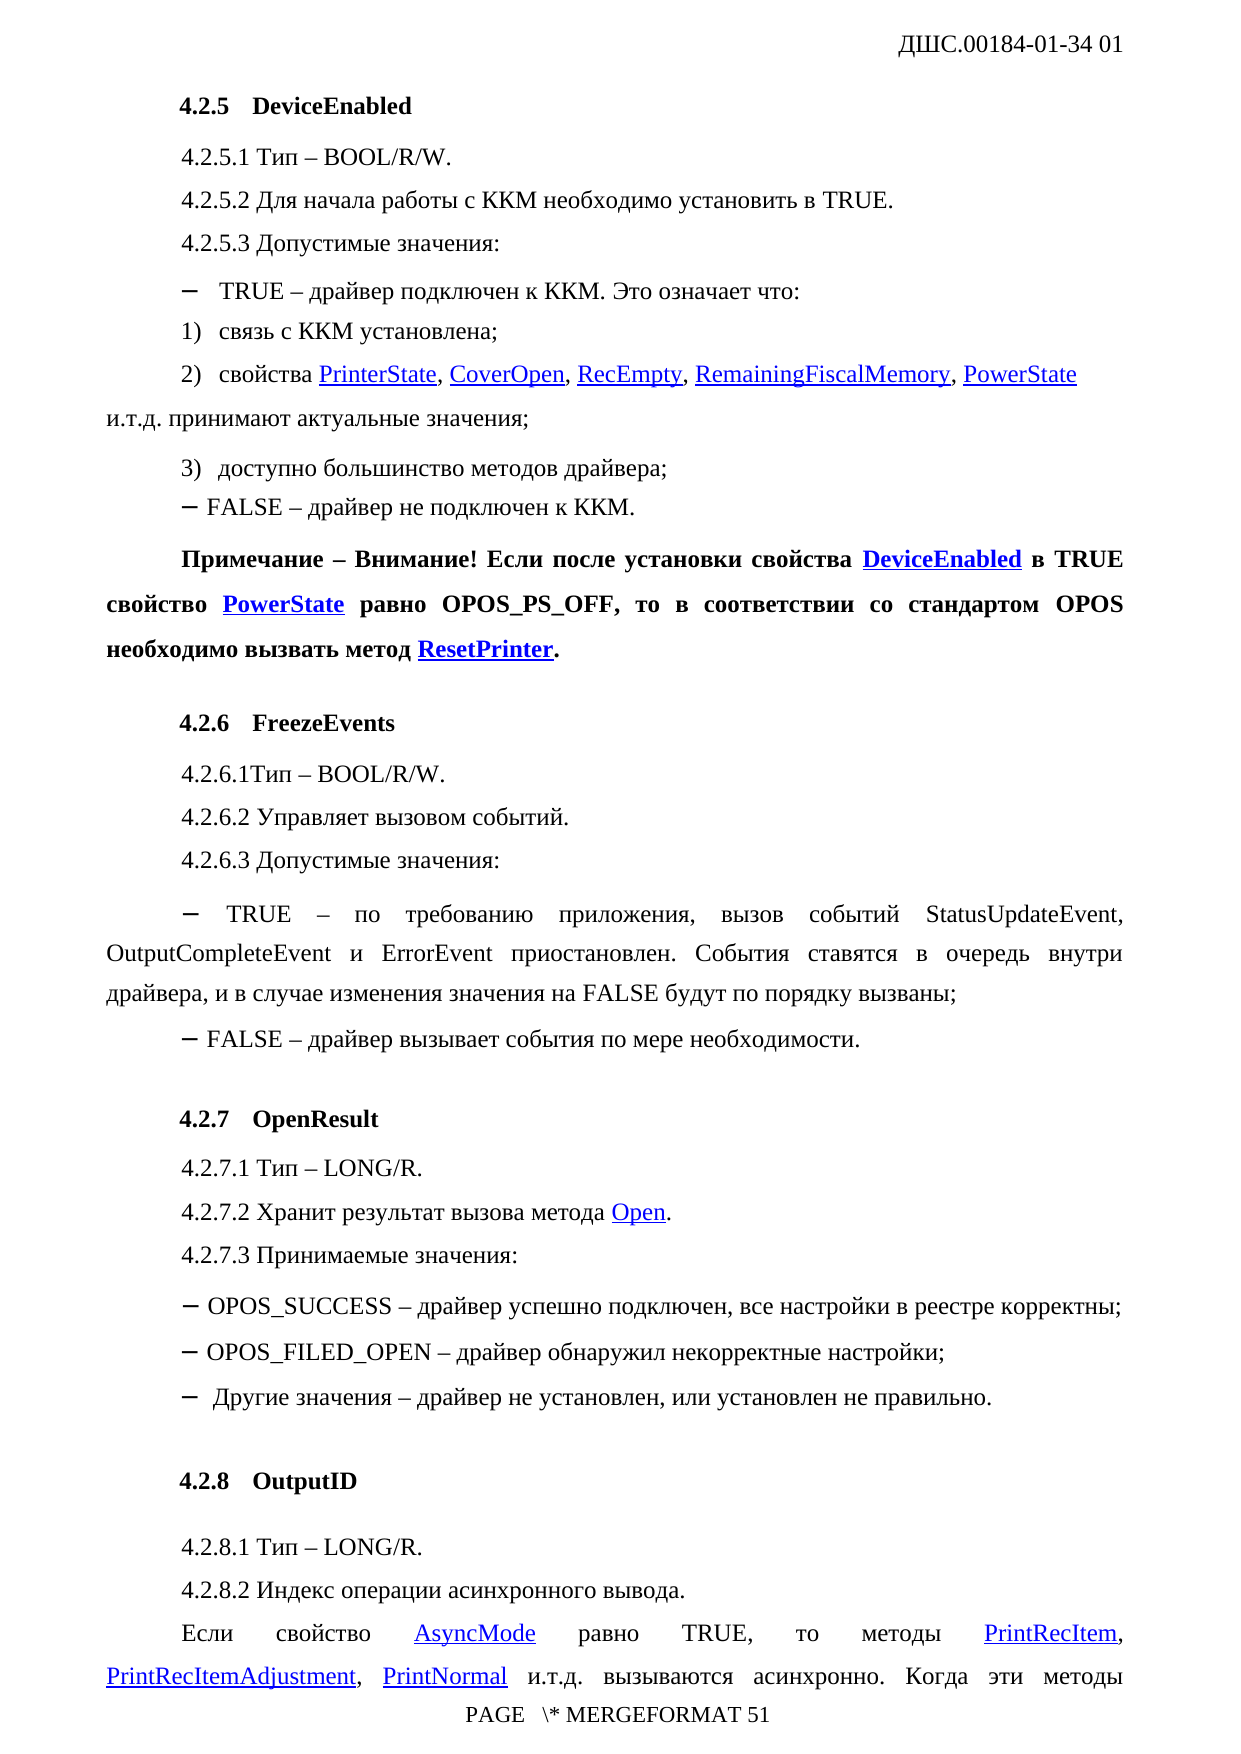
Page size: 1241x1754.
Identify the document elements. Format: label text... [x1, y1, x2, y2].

text 4.2.6.1Тип – BOOL/R/W. [181, 759, 1123, 788]
text 4.2.8 OutputID [179, 1466, 1123, 1494]
text 4.2.8.2 Индекс операции асинхронного вывода. [181, 1575, 1123, 1603]
text − TRUE – драйвер подключен к ККМ. Это означает что: [179, 272, 1123, 306]
list доступно большинство методов драйвера; − FALSE – драйвер не подключен к ККМ. [179, 446, 682, 523]
text и.т.д. принимают актуальные значения; [106, 403, 1123, 431]
text 4.2.7.2 Хранит результат вызова метода Open. [181, 1197, 1123, 1225]
text − OPOS_FILED_OPEN – драйвер обнаружил некорректные настройки; [179, 1334, 1123, 1367]
text 4.2.7.3 Принимаемые значения: [181, 1240, 1123, 1268]
text − TRUE – по требованию приложения, вызов событий StatusUpdateEvent, OutputCompleteEvent и ErrorEvent приостановлен. События ставятся в очередь внутри драйвера, и в случае изменения значения на FALSE будут по порядку вызваны; [106, 890, 1123, 1009]
text 4.2.6.2 Управляет вызовом событий. [181, 802, 1123, 831]
list свойства PrinterState, CoverOpen, RecEmpty, RemainingFiscalMemory, PowerState [181, 359, 1123, 388]
text − FALSE – драйвер вызывает события по мере необходимости. [179, 1021, 1123, 1054]
text 4.2.5.3 Допустимые значения: [181, 228, 1123, 257]
list связь с ККМ установлена; [181, 316, 1123, 345]
text 4.2.5 DeviceEnabled [179, 91, 1123, 119]
text 4.2.6.3 Допустимые значения: [181, 846, 1123, 874]
text 4.2.5.2 Для начала работы с ККМ необходимо установить в TRUE. [181, 185, 1123, 214]
text 4.2.7 OpenResult [179, 1104, 1123, 1133]
text 4.2.8.1 Тип – LONG/R. [181, 1532, 1123, 1560]
text − Другие значения – драйвер не установлен, или установлен не правильно. [179, 1379, 1123, 1412]
text − OPOS_SUCCESS – драйвер успешно подключен, все настройки в реестре корректны; [106, 1284, 1123, 1322]
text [106, 1618, 1123, 1690]
text 4.2.5.1 Тип – BOOL/R/W. [181, 142, 1123, 171]
text 4.2.7.1 Тип – LONG/R. [181, 1153, 1123, 1182]
text 4.2.6 FreezeEvents [179, 708, 1123, 737]
text Примечание – Внимание! Если после установки свойства DeviceEnabled в TRUE свойство PowerState равно OPOS_PS_OFF, то в соответствии со стандартом OPOS необходимо вызвать метод ResetPrinter. [106, 544, 1123, 663]
